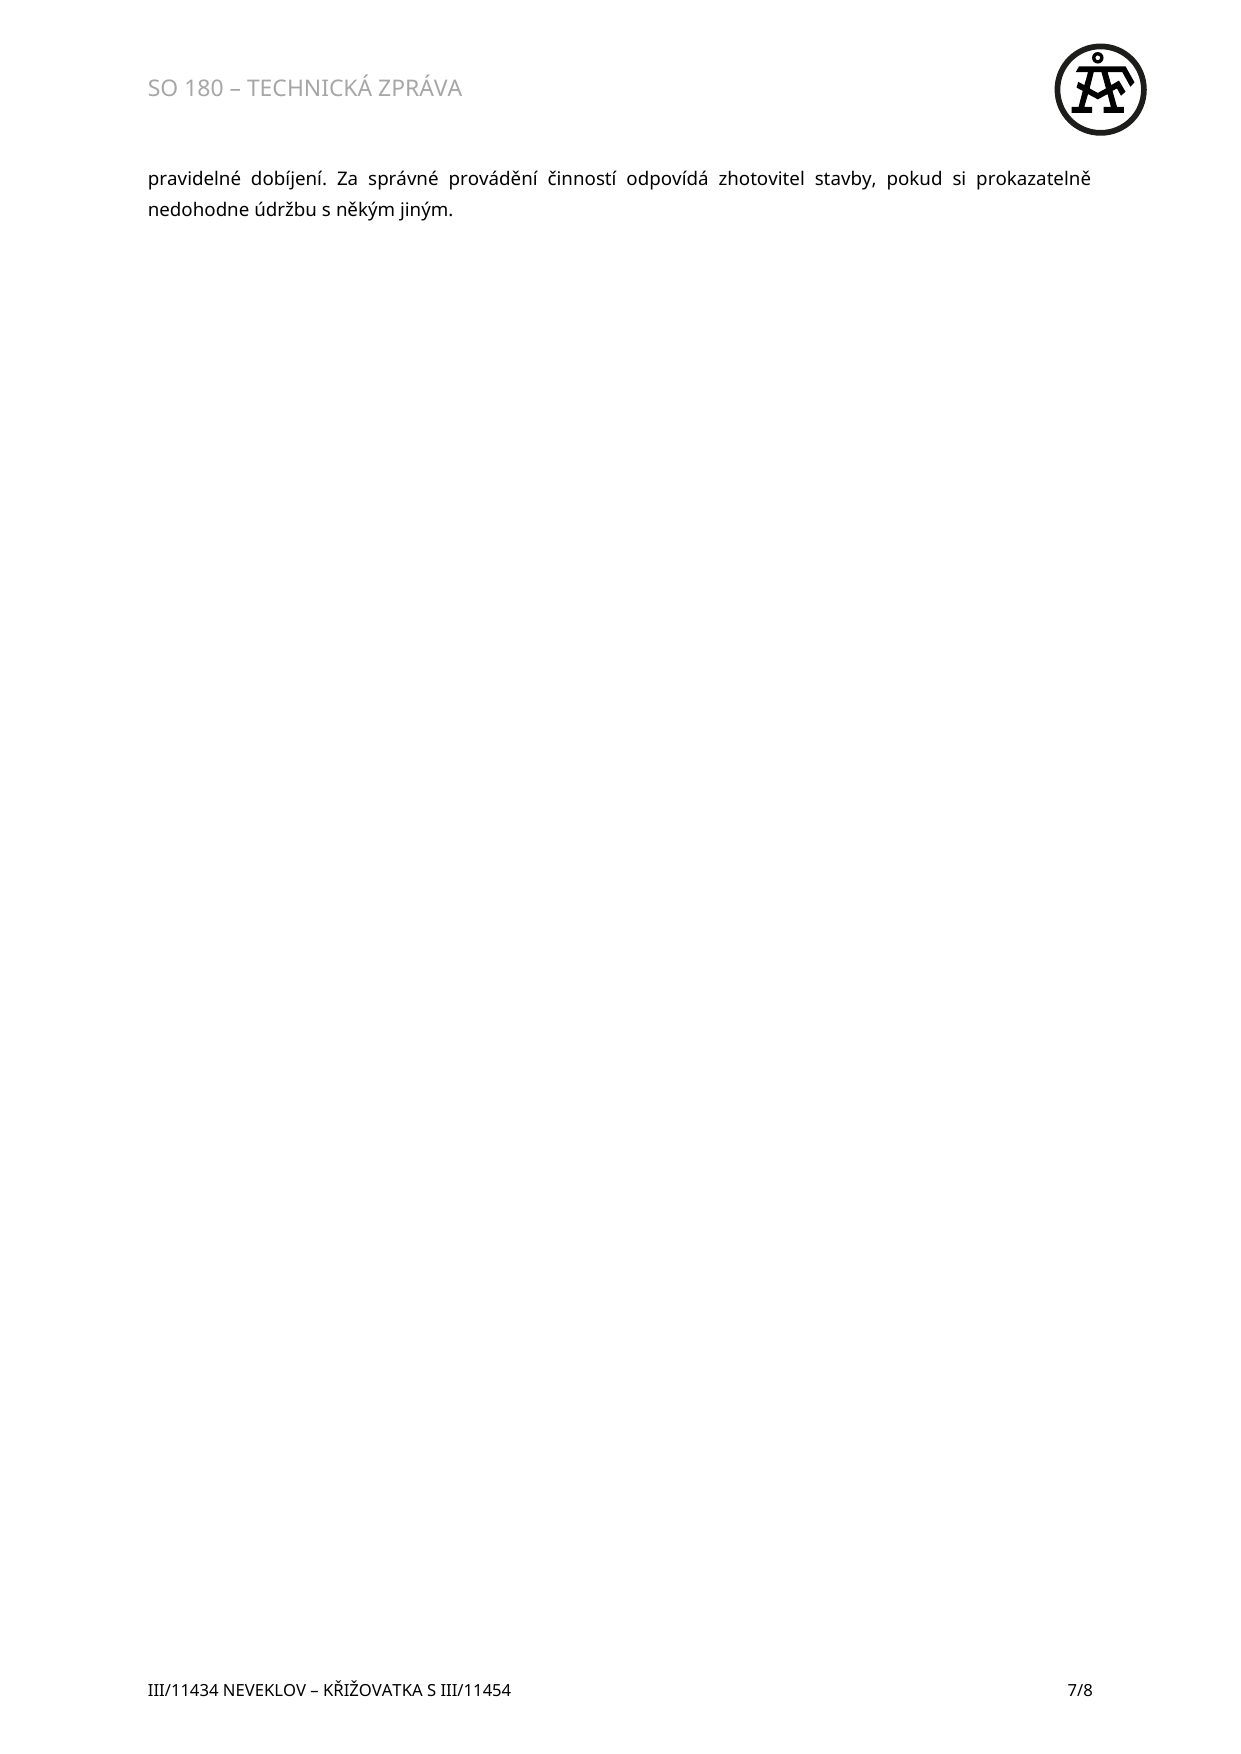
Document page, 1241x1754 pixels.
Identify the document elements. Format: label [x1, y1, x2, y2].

text [148, 165, 1092, 222]
